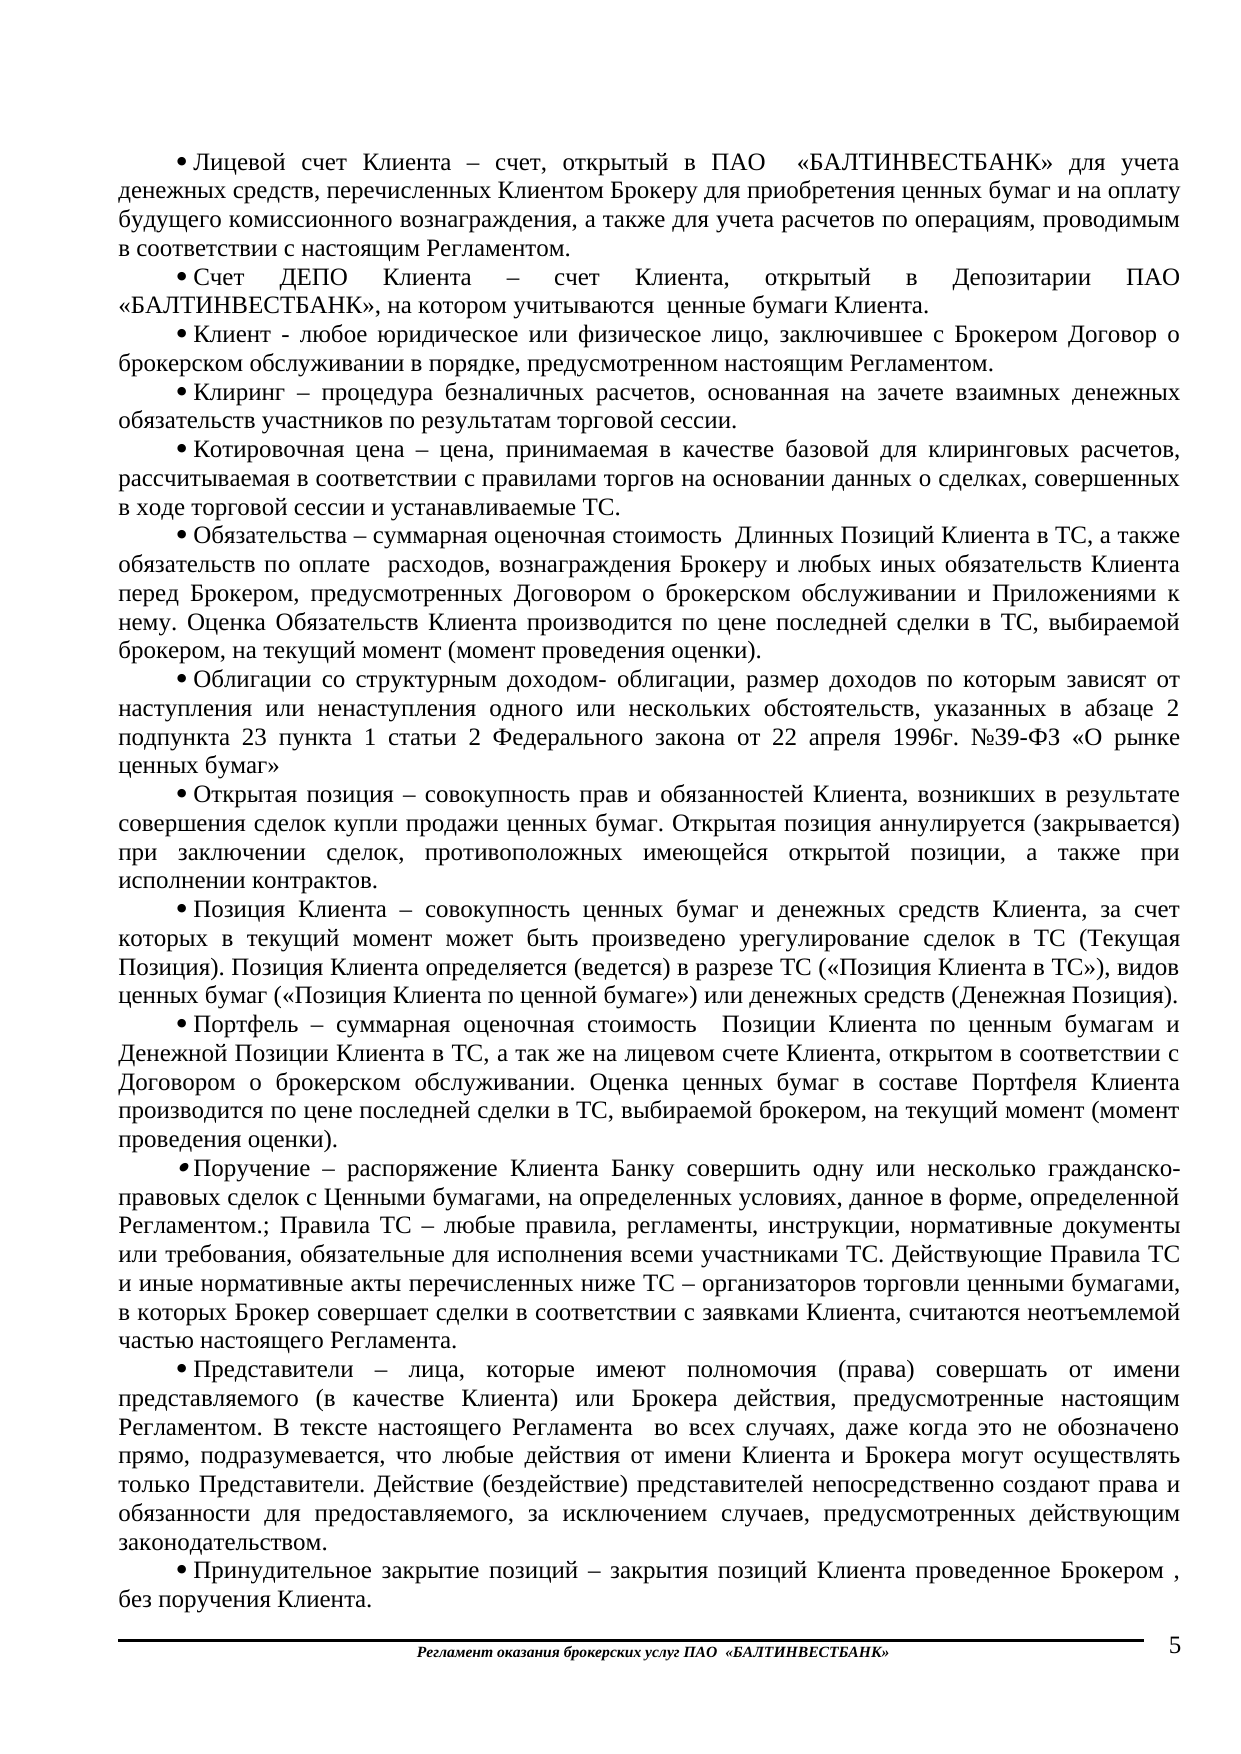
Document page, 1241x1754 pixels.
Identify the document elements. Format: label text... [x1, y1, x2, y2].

list Лицевой счет Клиента – счет, открытый в ПАО «БАЛТИНВЕСТБАНК» для учета денежных средств, перечисленных Клиентом Брокеру для приобретения ценных бумаг и на оплату будущего комиссионного вознаграждения, а также для учета расчетов по операциям, проводимым в соответствии с настоящим Регламентом. [118, 147, 1181, 262]
list Котировочная цена – цена, принимаемая в качестве базовой для клиринговых расчетов, рассчитываемая в соответствии с правилами торгов на основании данных о сделках, совершенных в ходе торговой сессии и устанавливаемые ТС. [118, 434, 1181, 521]
list Поручение – распоряжение Клиента Банку совершить одну или несколько гражданско-правовых сделок с Ценными бумагами, на определенных условиях, данное в форме, определенной Регламентом.; Правила ТС – любые правила, регламенты, инструкции, нормативные документы или требования, обязательные для исполнения всеми участниками ТС. Действующие Правила ТС и иные нормативные акты перечисленных ниже ТС – организаторов торговли ценными бумагами, в которых Брокер совершает сделки в соответствии с заявками Клиента, считаются неотъемлемой частью настоящего Регламента. [118, 1153, 1181, 1354]
list Обязательства – суммарная оценочная стоимость Длинных Позиций Клиента в ТС, а также обязательств по оплате расходов, вознаграждения Брокеру и любых иных обязательств Клиента перед Брокером, предусмотренных Договором о брокерском обслуживании и Приложениями к нему. Оценка Обязательств Клиента производится по цене последней сделки в ТС, выбираемой брокером, на текущий момент (момент проведения оценки). [118, 521, 1181, 664]
list Принудительное закрытие позиций – закрытия позиций Клиента проведенное Брокером , без поручения Клиента. [118, 1556, 1181, 1613]
list Портфель – суммарная оценочная стоимость Позиции Клиента по ценным бумагам и Денежной Позиции Клиента в ТС, а так же на лицевом счете Клиента, открытом в соответствии с Договором о брокерском обслуживании. Оценка ценных бумаг в составе Портфеля Клиента производится по цене последней сделки в ТС, выбираемой брокером, на текущий момент (момент проведения оценки). [118, 1009, 1181, 1153]
list Облигации со структурным доходом- облигации, размер доходов по которым зависят от наступления или ненаступления одного или нескольких обстоятельств, указанных в абзаце 2 подпункта 23 пункта 1 статьи 2 Федерального закона от 22 апреля 1996г. №39-ФЗ «О рынке ценных бумаг» [118, 664, 1181, 779]
list Счет ДЕПО Клиента – счет Клиента, открытый в Депозитарии ПАО «БАЛТИНВЕСТБАНК», на котором учитываются ценные бумаги Клиента. [118, 262, 1181, 319]
list Клиент - любое юридическое или физическое лицо, заключившее с Брокером Договор о брокерском обслуживании в порядке, предусмотренном настоящим Регламентом. [118, 319, 1181, 377]
list Клиринг – процедура безналичных расчетов, основанная на зачете взаимных денежных обязательств участников по результатам торговой сессии. [118, 377, 1181, 434]
list Позиция Клиента – совокупность ценных бумаг и денежных средств Клиента, за счет которых в текущий момент может быть произведено урегулирование сделок в ТС (Текущая Позиция). Позиция Клиента определяется (ведется) в разрезе ТС («Позиция Клиента в ТС»), видов ценных бумаг («Позиция Клиента по ценной бумаге») или денежных средств (Денежная Позиция). [118, 894, 1181, 1009]
list Открытая позиция – совокупность прав и обязанностей Клиента, возникших в результате совершения сделок купли продажи ценных бумаг. Открытая позиция аннулируется (закрывается) при заключении сделок, противоположных имеющейся открытой позиции, а также при исполнении контрактов. [118, 779, 1181, 894]
list Представители – лица, которые имеют полномочия (права) совершать от имени представляемого (в качестве Клиента) или Брокера действия, предусмотренные настоящим Регламентом. В тексте настоящего Регламента во всех случаях, даже когда это не обозначено прямо, подразумевается, что любые действия от имени Клиента и Брокера могут осуществлять только Представители. Действие (бездействие) представителей непосредственно создают права и обязанности для предоставляемого, за исключением случаев, предусмотренных действующим законодательством. [118, 1354, 1181, 1556]
